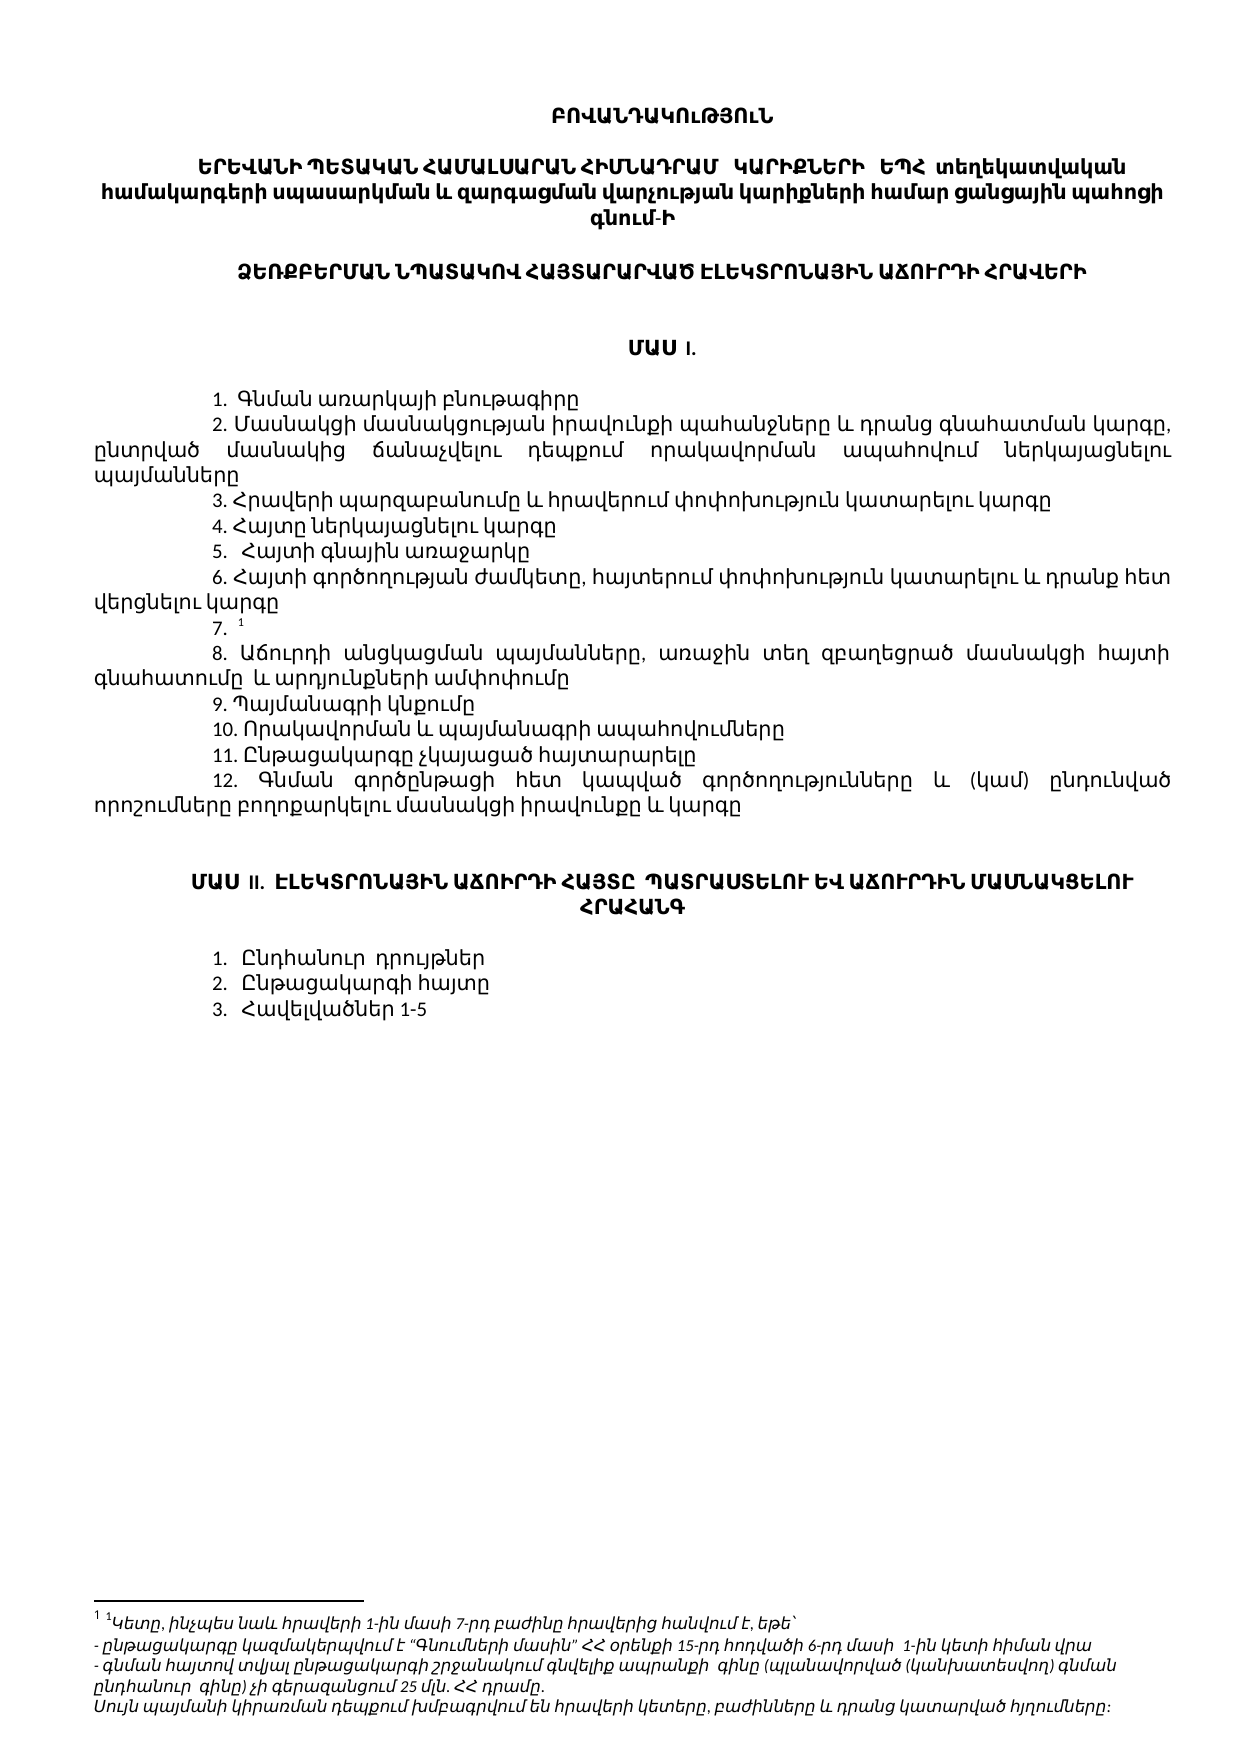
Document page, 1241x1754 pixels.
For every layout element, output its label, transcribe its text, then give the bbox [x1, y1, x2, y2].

text 12. Գնման գործընթացի հետ կապված գործողությունները և (կամ) ընդունված որոշումները բողոքարկելու մասնակցի իրավունքը և կարգը [94, 767, 1171, 818]
text ՁԵՌՔԲԵՐՄԱՆ ՆՊԱՏԱԿՈՎ ՀԱՅՏԱՐԱՐՎԱԾ ԷԼԵԿՏՐՈՆԱՅԻՆ ԱՃՈՒՐԴԻ ՀՐԱՎԵՐԻ [94, 259, 1171, 284]
text ԵՐԵՎԱՆԻ ՊԵՏԱԿԱՆ ՀԱՄԱԼՍԱՐԱՆ ՀԻՄՆԱԴՐԱՄ ԿԱՐԻՔՆԵՐԻ ԵՊՀ տեղեկատվական համակարգերի սպասարկման և զարգացման վարչության կարիքների համար ցանցային պահոցի գնում-Ի [94, 154, 1171, 230]
text 2. Ընթացակարգի հայտը [94, 971, 1171, 996]
text 5. Հայտի գնային առաջարկը [94, 538, 1171, 564]
text 2. Մասնակցի մասնակցության իրավունքի պահանջները և դրանց գնահատման կարգը, ընտրված մասնակից ճանաչվելու դեպքում որակավորման ապահովում ներկայացնելու պայմանները [94, 411, 1171, 488]
text 9. Պայմանագրի կնքումը [94, 691, 1171, 716]
text 7. 1 [94, 615, 1171, 640]
text 8. Աճուրդի անցկացման պայմանները, առաջին տեղ զբաղեցրած մասնակցի հայտի գնահատումը և արդյունքների ամփոփումը [94, 640, 1171, 691]
text 10. Որակավորման և պայմանագրի ապահովումները [94, 716, 1171, 742]
text 3. Հրավերի պարզաբանումը և հրավերում փոփոխություն կատարելու կարգը [94, 488, 1171, 513]
text 1. Ընդհանուր դրույթներ [94, 945, 1171, 971]
text ԲՈՎԱՆԴԱԿՈւԹՅՈւՆ [94, 103, 1171, 128]
text ՄԱՍ I. [94, 335, 1171, 361]
text 1. Գնման առարկայի բնութագիրը [94, 386, 1171, 411]
text 6. Հայտի գործողության ժամկետը, հայտերում փոփոխություն կատարելու և դրանք հետ վերցնելու կարգը [94, 564, 1171, 615]
text 11. Ընթացակարգը չկայացած հայտարարելը [94, 742, 1171, 767]
text 3. Հավելվածներ 1-5 [94, 996, 1171, 1021]
text ՄԱՍ II. ԷԼԵԿՏՐՈՆԱՅԻՆ ԱՃՈԻՐԴԻ ՀԱՅՏԸ ՊԱՏՐԱՍՏԵԼՈՒ ԵՎ ԱՃՈՒՐԴԻՆ ՄԱՍՆԱԿՑԵԼՈՒ ՀՐԱՀԱՆԳ [94, 869, 1171, 920]
text 4. Հայտը ներկայացնելու կարգը [94, 513, 1171, 538]
